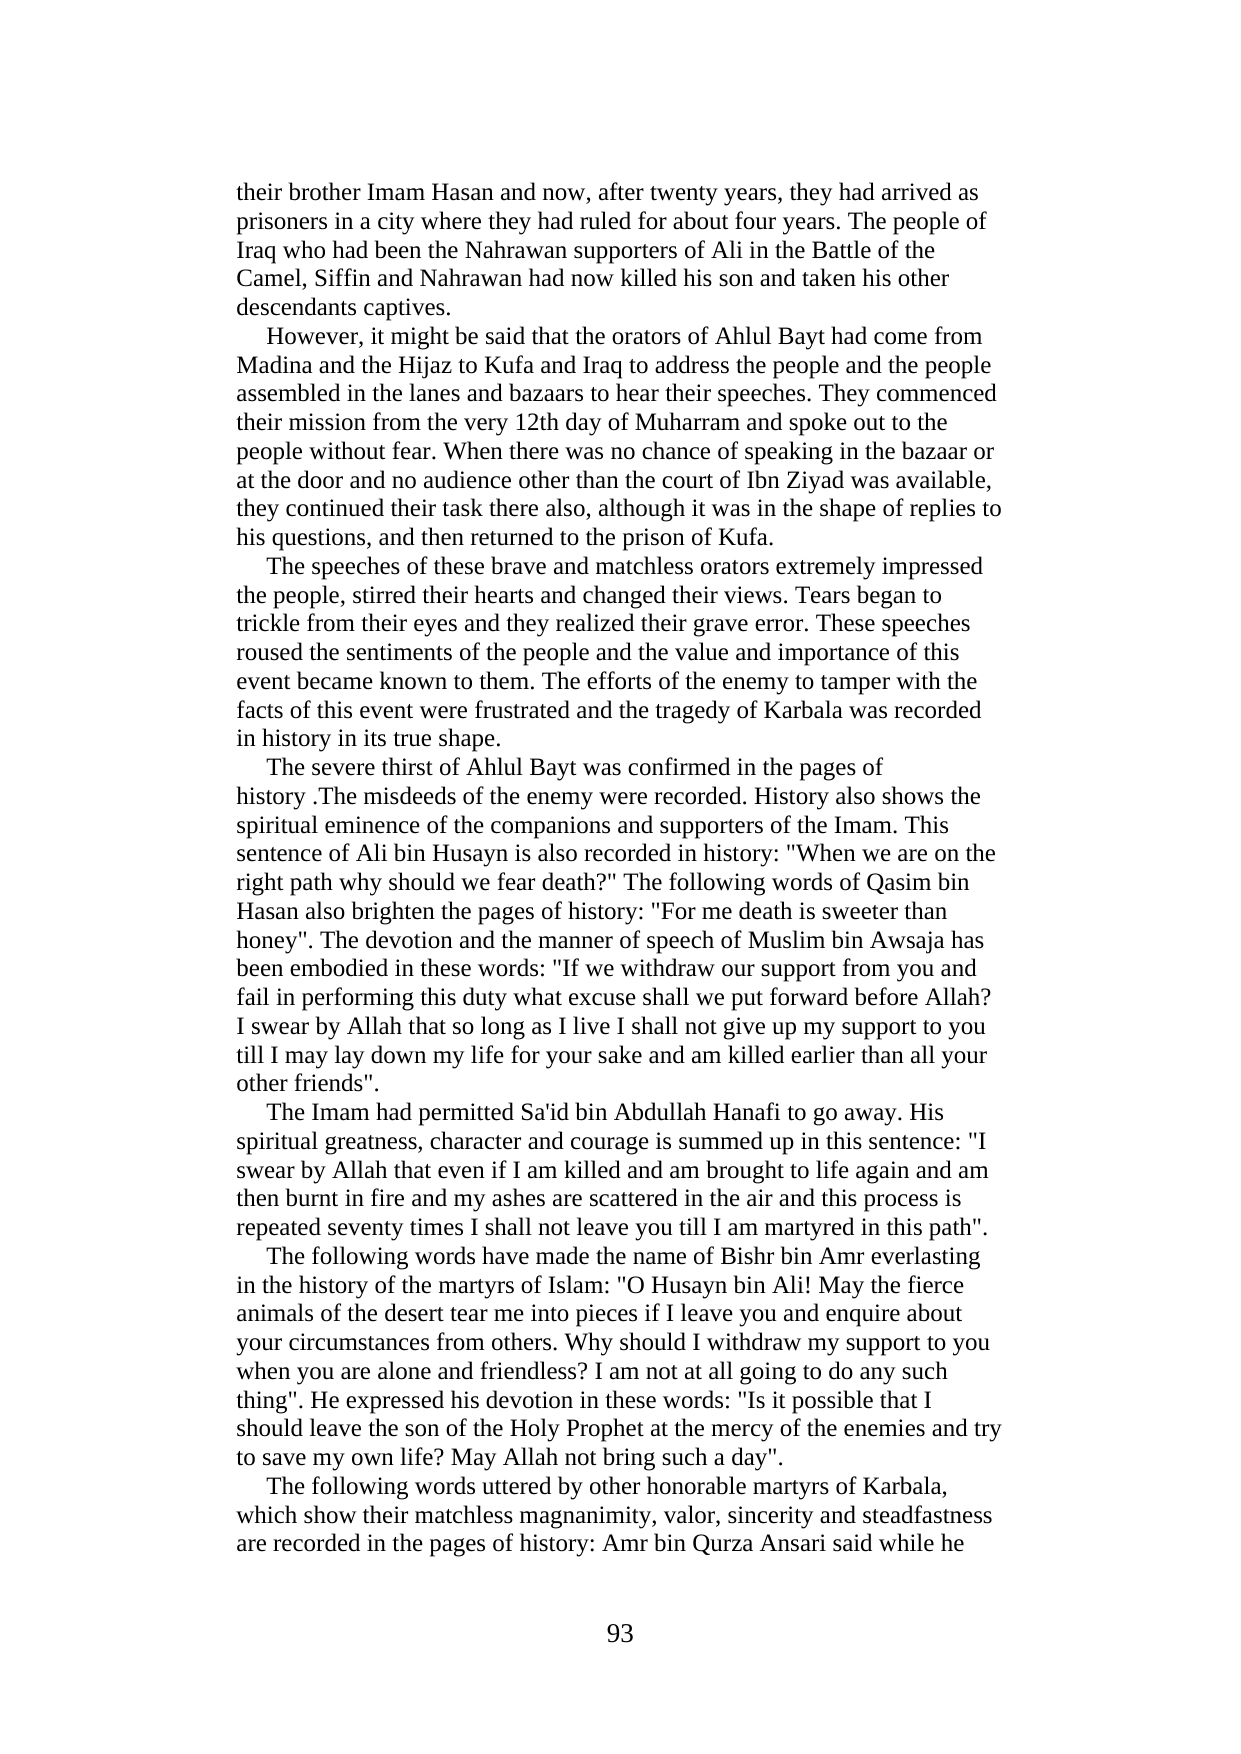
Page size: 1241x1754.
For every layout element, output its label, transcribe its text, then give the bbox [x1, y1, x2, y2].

text The severe thirst of Ahlul Bayt was confirmed in the pages of history .The misdeeds of the enemy were recorded. History also shows the spiritual eminence of the companions and supporters of the Imam. This sentence of Ali bin Husayn is also recorded in history: "When we are on the right path why should we fear death?" The following words of Qasim bin Hasan also brighten the pages of history: "For me death is sweeter than honey". The devotion and the manner of speech of Muslim bin Awsaja has been embodied in these words: "If we withdraw our support from you and fail in performing this duty what excuse shall we put forward before Allah? I swear by Allah that so long as I live I shall not give up my support to you till I may lay down my life for your sake and am killed earlier than all your other friends". [236, 752, 1004, 1097]
text However, it might be said that the orators of Ahlul Bayt had come from Madina and the Hijaz to Kufa and Iraq to address the people and the people assembled in the lanes and bazaars to hear their speeches. They commenced their mission from the very 12th day of Muharram and spoke out to the people without fear. When there was no chance of speaking in the bazaar or at the door and no audience other than the court of Ibn Ziyad was available, they continued their task there also, although it was in the shape of replies to his questions, and then returned to the prison of Kufa. [236, 321, 1004, 551]
text The Imam had permitted Sa'id bin Abdullah Hanafi to go away. His spiritual greatness, character and courage is summed up in this sentence: "I swear by Allah that even if I am killed and am brought to life again and am then burnt in fire and my ashes are scattered in the air and this process is repeated seventy times I shall not leave you till I am martyred in this path". [236, 1097, 1004, 1241]
text The following words uttered by other honorable martyrs of Karbala, which show their matchless magnanimity, valor, sincerity and steadfastness are recorded in the pages of history: Amr bin Qurza Ansari said while he [236, 1471, 1004, 1557]
text The following words have made the name of Bishr bin Amr everlasting in the history of the martyrs of Islam: "O Husayn bin Ali! May the fierce animals of the desert tear me into pieces if I leave you and enquire about your circumstances from others. Why should I withdraw my support to you when you are alone and friendless? I am not at all going to do any such thing". He expressed his devotion in these words: "Is it possible that I should leave the son of the Holy Prophet at the mercy of the enemies and try to save my own life? May Allah not bring such a day". [236, 1241, 1004, 1471]
text The speeches of these brave and matchless orators extremely impressed the people, stirred their hearts and changed their views. Tears began to trickle from their eyes and they realized their grave error. These speeches roused the sentiments of the people and the value and importance of this event became known to them. The efforts of the enemy to tamper with the facts of this event were frustrated and the tragedy of Karbala was recorded in history in its true shape. [236, 551, 1004, 752]
text their brother Imam Hasan and now, after twenty years, they had arrived as prisoners in a city where they had ruled for about four years. The people of Iraq who had been the Nahrawan supporters of Ali in the Battle of the Camel, Siffin and Nahrawan had now killed his son and taken his other descendants captives. [236, 177, 1004, 321]
